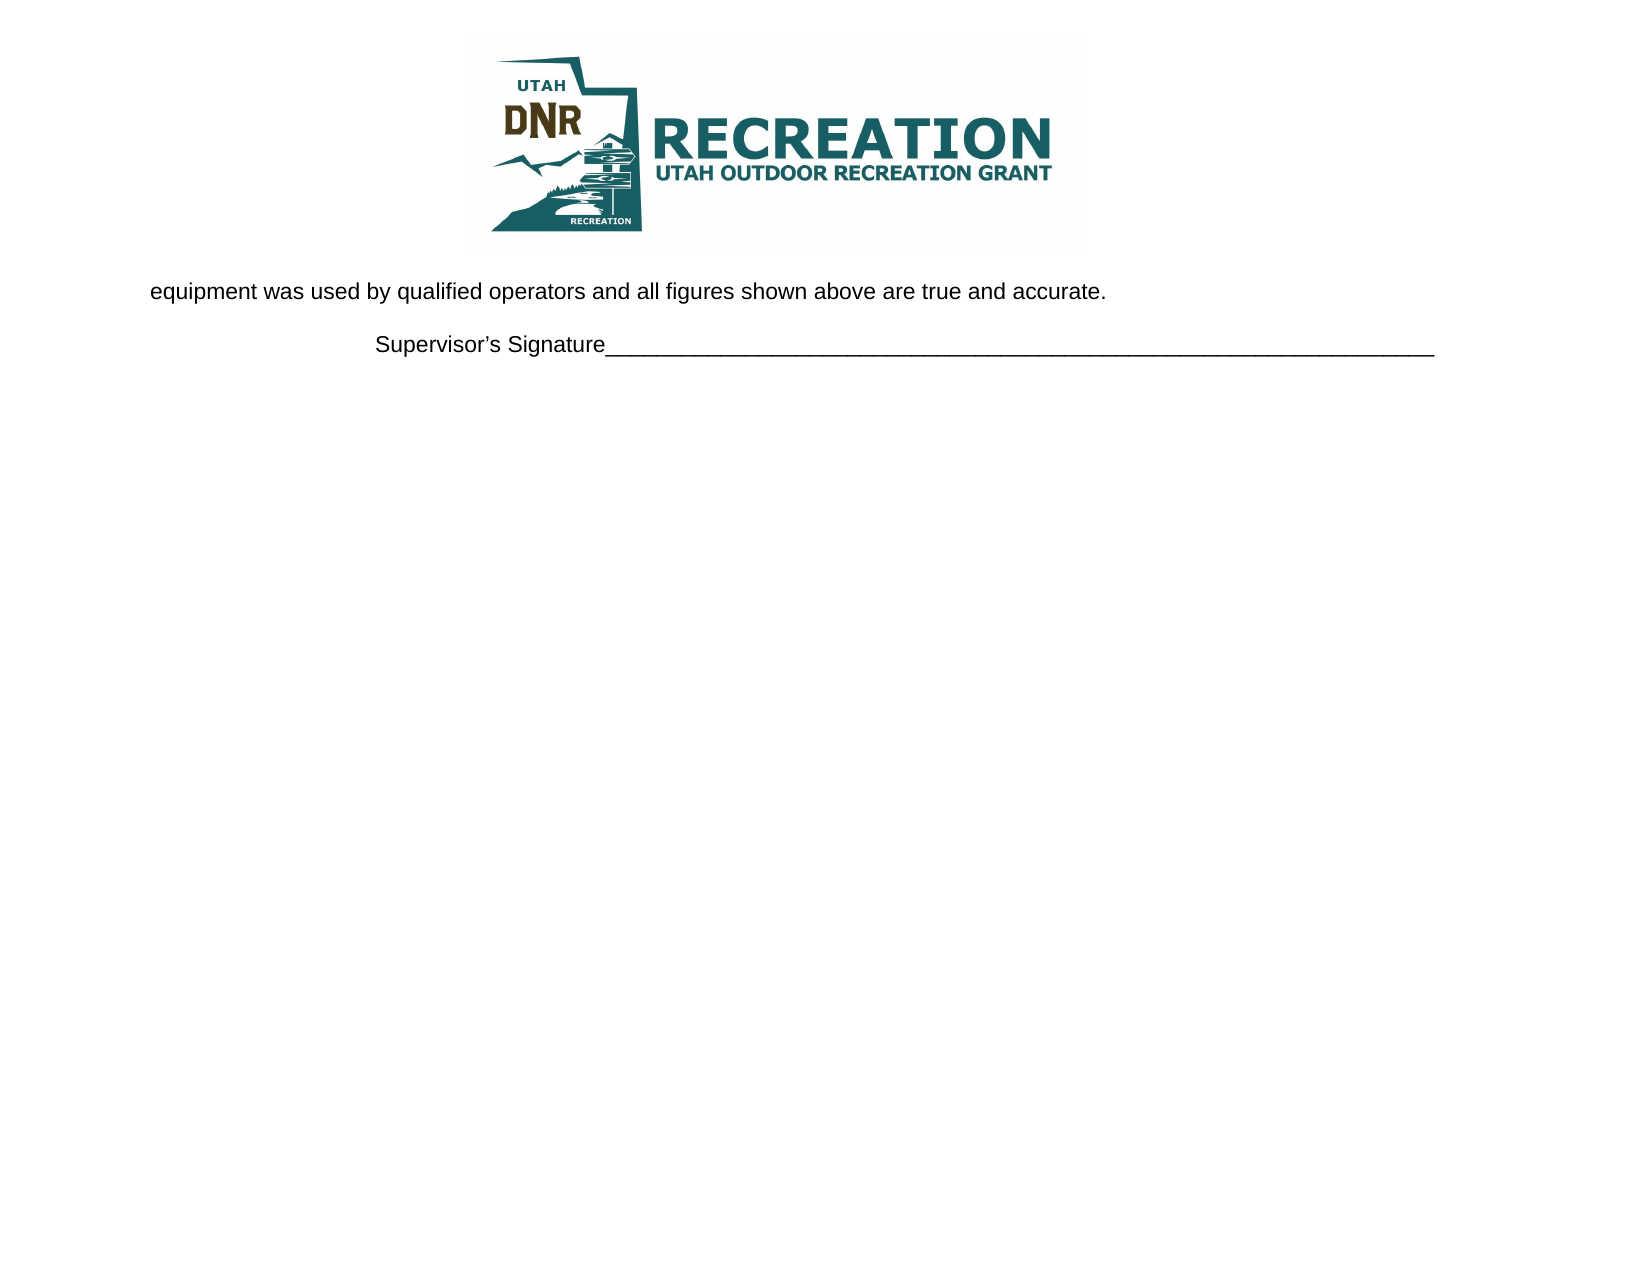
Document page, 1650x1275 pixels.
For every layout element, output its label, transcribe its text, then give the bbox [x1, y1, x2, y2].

text Supervisor’s Signature_________________________________________________________________ [150, 331, 1500, 357]
picture [465, 37, 1085, 251]
